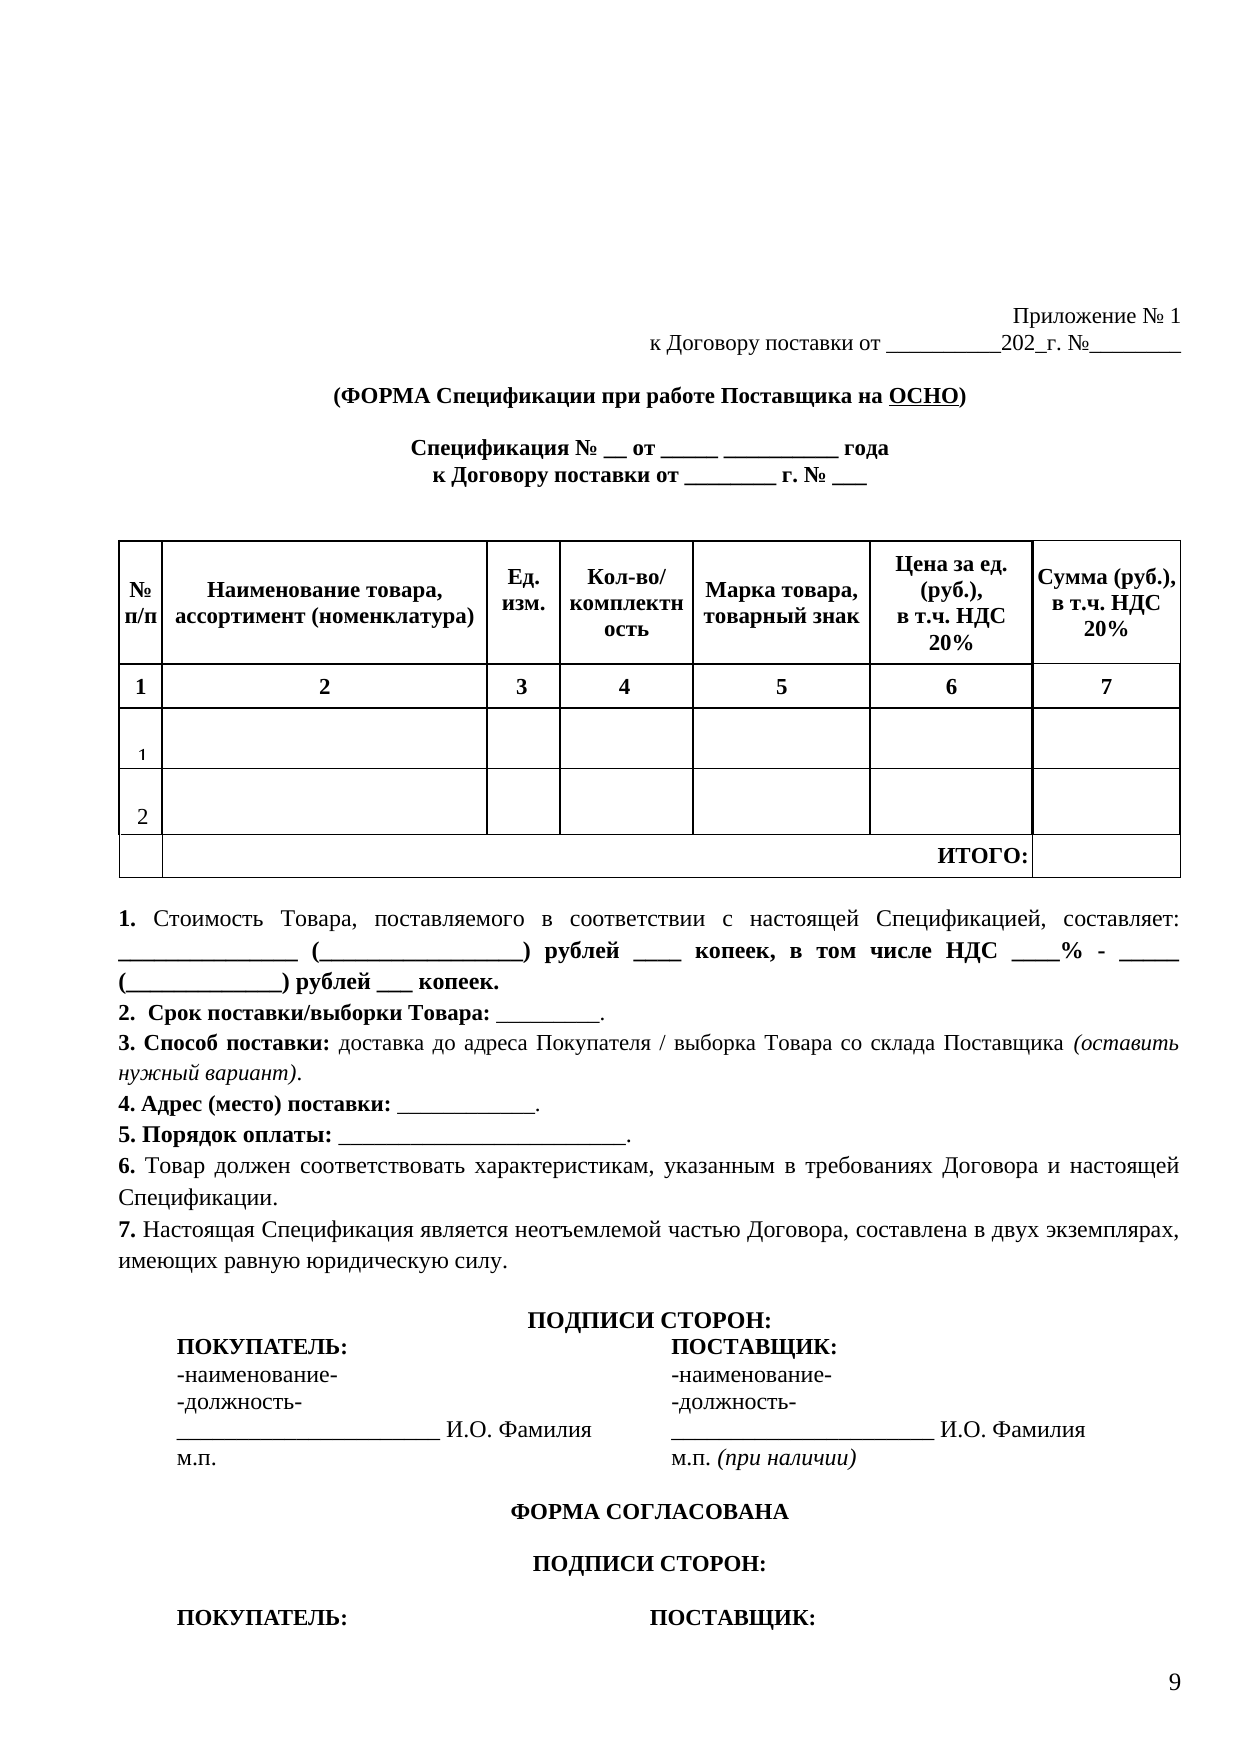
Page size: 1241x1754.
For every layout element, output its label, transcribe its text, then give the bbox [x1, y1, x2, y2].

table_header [133, 1605, 635, 1631]
text к Договору поставки от ________ г. № ___ [118, 461, 1181, 487]
text ПОДПИСИ СТОРОН: [118, 1306, 1181, 1333]
table_cell [163, 769, 486, 834]
table_header ПОКУПАТЕЛЬ: -наименование- -должность- ______________________ И.О. Фамилия м.п. [133, 1334, 658, 1498]
table_header Наименование товара, ассортимент (номенклатура) [163, 542, 486, 663]
table_cell [871, 769, 1031, 834]
table_header № п/п [120, 542, 161, 663]
text (ФОРМА Спецификации при работе Поставщика на ОСНО) [118, 382, 1181, 408]
text 6. Товар должен соответствовать характеристикам, указанным в требованиях Договора и настоящей Спецификации. [118, 1152, 1181, 1211]
text 1. Стоимость Товара, поставляемого в соответствии с настоящей Спецификацией, составляет: _______________ (_________________) рублей ____ копеек, в том числе НДС ____% - _____ (_____________) рублей ___ копеек. [118, 904, 1181, 995]
table_cell 7 [1034, 664, 1179, 707]
table_header ПОСТАВЩИК: -наименование- -должность- ______________________ И.О. Фамилия м.п. (при наличии) [658, 1334, 1181, 1498]
table_cell [871, 709, 1031, 768]
table_cell 11 [120, 709, 161, 768]
text Спецификация № __ от _____ __________ года [118, 434, 1181, 461]
table_cell [488, 769, 559, 834]
table_cell [694, 769, 869, 834]
table_cell 5 [694, 665, 869, 707]
text 2. Срок поставки/выборки Товара: _________. [118, 999, 1181, 1025]
table_cell 1 [120, 665, 161, 707]
table_cell [120, 835, 162, 877]
table_header Ед. изм. [488, 542, 559, 663]
table_cell [1033, 835, 1180, 877]
table_cell 4 [561, 665, 692, 707]
text к Договору поставки от __________202_г. №________ [118, 329, 1181, 355]
table_cell [694, 709, 869, 768]
table_header Цена за ед. (руб.), в т.ч. НДС 20% [871, 542, 1031, 663]
table_cell 2 [163, 665, 486, 707]
table_cell [1034, 769, 1179, 834]
table_cell [163, 709, 486, 768]
table_cell [561, 769, 692, 834]
text 7. Настоящая Спецификация является неотъемлемой частью Договора, составлена в двух экземплярах, имеющих равную юридическую силу. [118, 1215, 1181, 1274]
table_cell ИТОГО: [163, 835, 1032, 877]
table_header Кол-во/ комплектность [561, 542, 692, 663]
table_cell 6 [871, 665, 1031, 707]
text Приложение № 1 [118, 303, 1181, 329]
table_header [635, 1605, 1093, 1631]
table_cell [1034, 709, 1179, 768]
list 5. Порядок оплаты: ________________________. [118, 1120, 1181, 1147]
table_cell 22 [120, 769, 161, 834]
text 3. Способ поставки: доставка до адреса Покупателя / выборка Товара со склада Поставщика (оставить нужный вариант). [118, 1029, 1181, 1086]
table_cell [488, 709, 559, 768]
table_header Марка товара, товарный знак [694, 542, 869, 663]
table_header Сумма (руб.), в т.ч. НДС 20% [1034, 541, 1180, 663]
text ФОРМА СОГЛАСОВАНА [118, 1498, 1181, 1524]
text 4. Адрес (место) поставки: ____________. [118, 1090, 1181, 1116]
table_cell [561, 709, 692, 768]
table_cell 3 [488, 665, 559, 707]
text ПОДПИСИ СТОРОН: [118, 1551, 1181, 1577]
